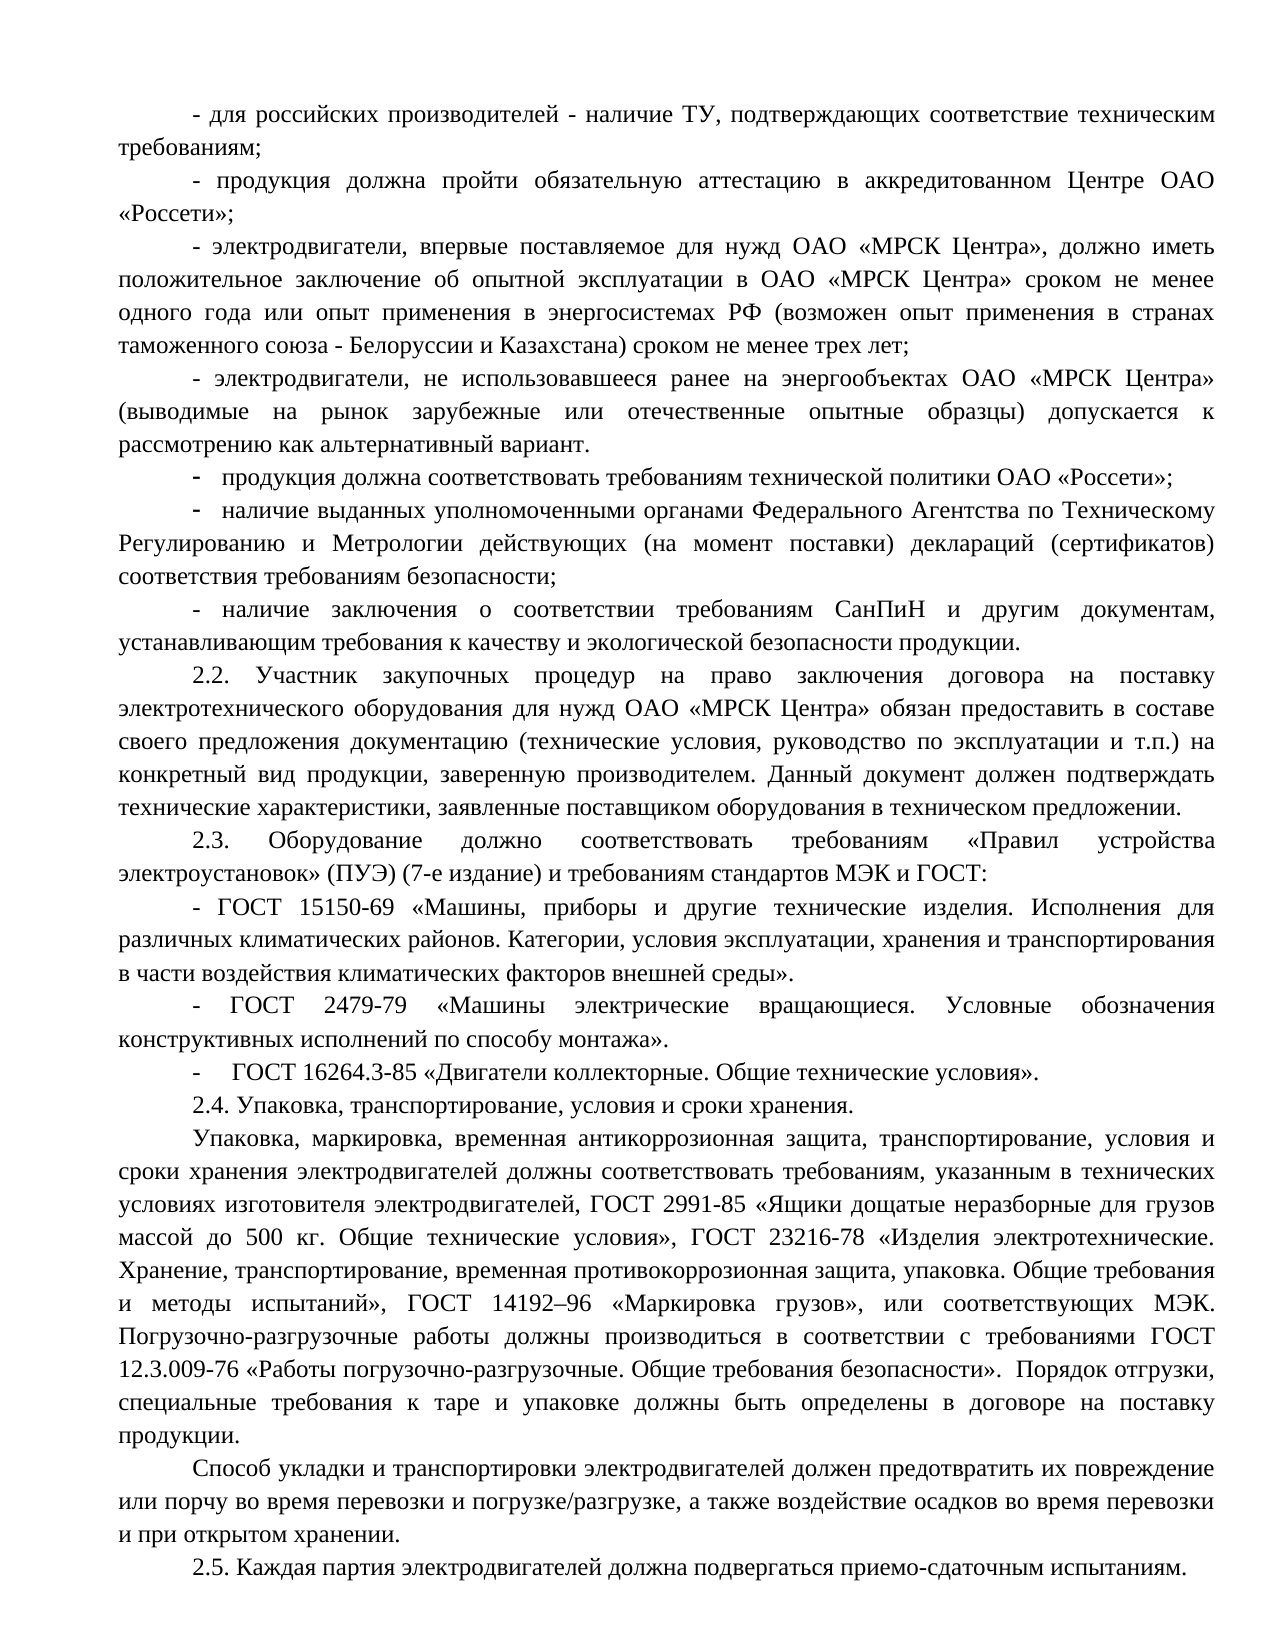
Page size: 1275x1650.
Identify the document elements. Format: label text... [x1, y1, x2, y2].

list - ГОСТ 16264.3-85 «Двигатели коллекторные. Общие технические условия». [118, 1057, 1216, 1085]
list - ГОСТ 2479-79 «Машины электрические вращающиеся. Условные обозначения конструктивных исполнений по способу монтажа». [118, 991, 1216, 1052]
list - электродвигатели, впервые поставляемое для нужд ОАО «МРСК Центра», должно иметь положительное заключение об опытной эксплуатации в ОАО «МРСК Центра» сроком не менее одного года или опыт применения в энергосистемах РФ (возможен опыт применения в странах таможенного союза - Белоруссии и Казахстана) сроком не менее трех лет; [118, 231, 1216, 359]
list - для российских производителей - наличие ТУ, подтверждающих соответствие техническим требованиям; [118, 99, 1216, 161]
text Упаковка, маркировка, временная антикоррозионная защита, транспортирование, условия и сроки хранения электродвигателей должны соответствовать требованиям, указанным в технических условиях изготовителя электродвигателей, ГОСТ 2991-85 «Ящики дощатые неразборные для грузов массой до 500 кг. Общие технические условия», ГОСТ 23216-78 «Изделия электротехнические. Хранение, транспортирование, временная противокоррозионная защита, упаковка. Общие требования и методы испытаний», ГОСТ 14192–96 «Маркировка грузов», или соответствующих МЭК. Погрузочно-разгрузочные работы должны производиться в соответствии с требованиями ГОСТ 12.3.009-76 «Работы погрузочно-разгрузочные. Общие требования безопасности». Порядок отгрузки, специальные требования к таре и упаковке должны быть определены в договоре на поставку продукции. [118, 1123, 1216, 1449]
list продукция должна соответствовать требованиям технической политики ОАО «Россети»; [118, 462, 1216, 491]
list наличие выданных уполномоченными органами Федерального Агентства по Техническому Регулированию и Метрологии действующих (на момент поставки) деклараций (сертификатов) соответствия требованиям безопасности; [118, 495, 1216, 590]
text Способ укладки и транспортировки электродвигателей должен предотвратить их повреждение или порчу во время перевозки и погрузке/разгрузке, а также воздействие осадков во время перевозки и при открытом хранении. [118, 1453, 1216, 1548]
list - ГОСТ 15150-69 «Машины, приборы и другие технические изделия. Исполнения для различных климатических районов. Категории, условия эксплуатации, хранения и транспортирования в части воздействия климатических факторов внешней среды». [118, 892, 1216, 986]
list 2.3. Оборудование должно соответствовать требованиям «Правил устройства электроустановок» (ПУЭ) (7-е издание) и требованиям стандартов МЭК и ГОСТ: [118, 826, 1216, 887]
list 2.5. Каждая партия электродвигателей должна подвергаться приемо-сдаточным испытаниям. [118, 1552, 1216, 1581]
list 2.2. Участник закупочных процедур на право заключения договора на поставку электротехнического оборудования для нужд ОАО «МРСК Центра» обязан предоставить в составе своего предложения документацию (технические условия, руководство по эксплуатации и т.п.) на конкретный вид продукции, заверенную производителем. Данный документ должен подтверждать технические характеристики, заявленные поставщиком оборудования в техническом предложении. [118, 660, 1216, 821]
list - наличие заключения о соответствии требованиям СанПиН и другим документам, устанавливающим требования к качеству и экологической безопасности продукции. [118, 594, 1216, 656]
list - электродвигатели, не использовавшееся ранее на энергообъектах ОАО «МРСК Центра» (выводимые на рынок зарубежные или отечественные опытные образцы) допускается к рассмотрению как альтернативный вариант. [118, 363, 1216, 458]
list 2.4. Упаковка, транспортирование, условия и сроки хранения. [118, 1090, 1216, 1118]
list - продукция должна пройти обязательную аттестацию в аккредитованном Центре ОАО «Россети»; [118, 165, 1216, 227]
